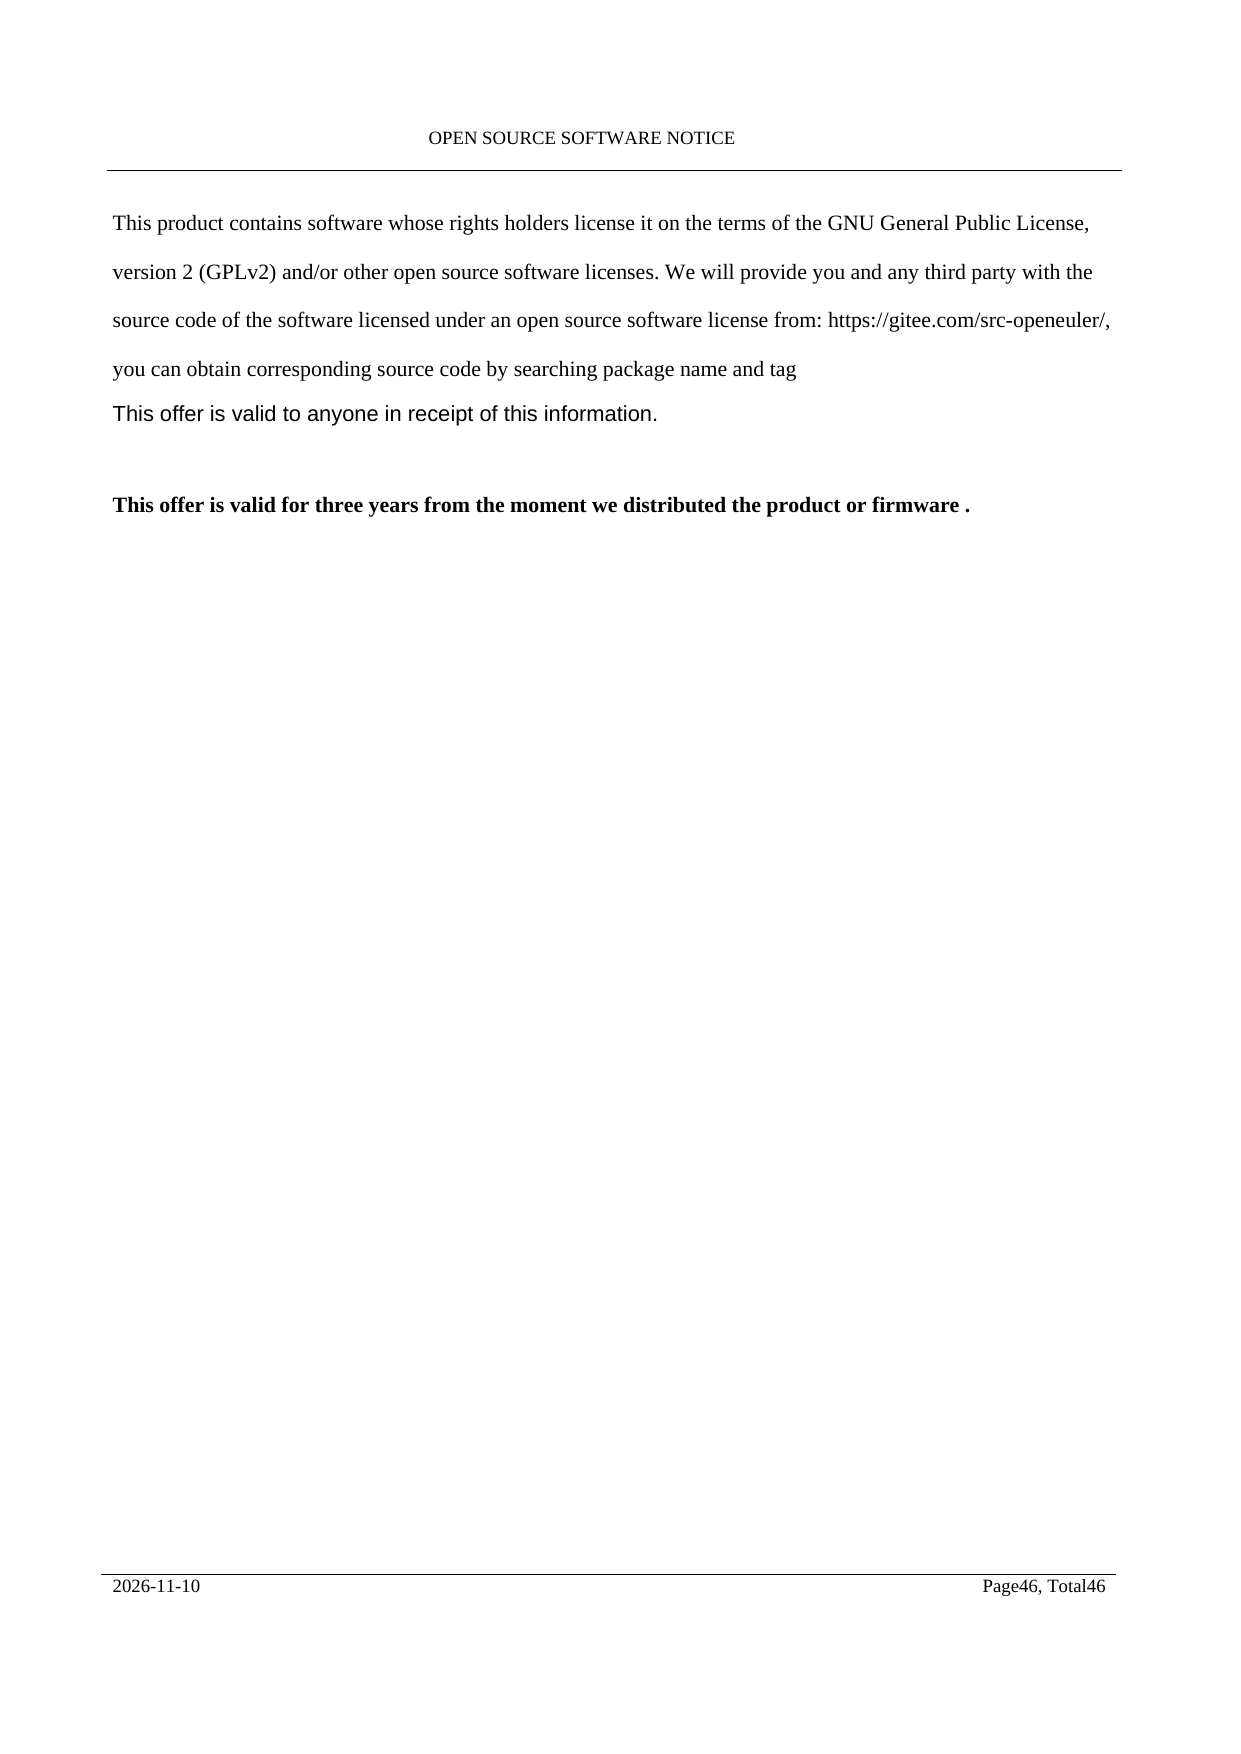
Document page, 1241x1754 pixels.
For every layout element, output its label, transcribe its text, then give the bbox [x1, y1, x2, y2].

text This offer is valid for three years from the moment we distributed the product or firmware . [112, 488, 1128, 520]
text This product contains software whose rights holders license it on the terms of the GNU General Public License, version 2 (GPLv2) and/or other open source software licenses. We will provide you and any third party with the source code of the software licensed under an open source software license from: https://gitee.com/src-openeuler/, you can obtain corresponding source code by searching package name and tag [112, 206, 1128, 385]
text This offer is valid to anyone in receipt of this information. [112, 398, 1128, 430]
